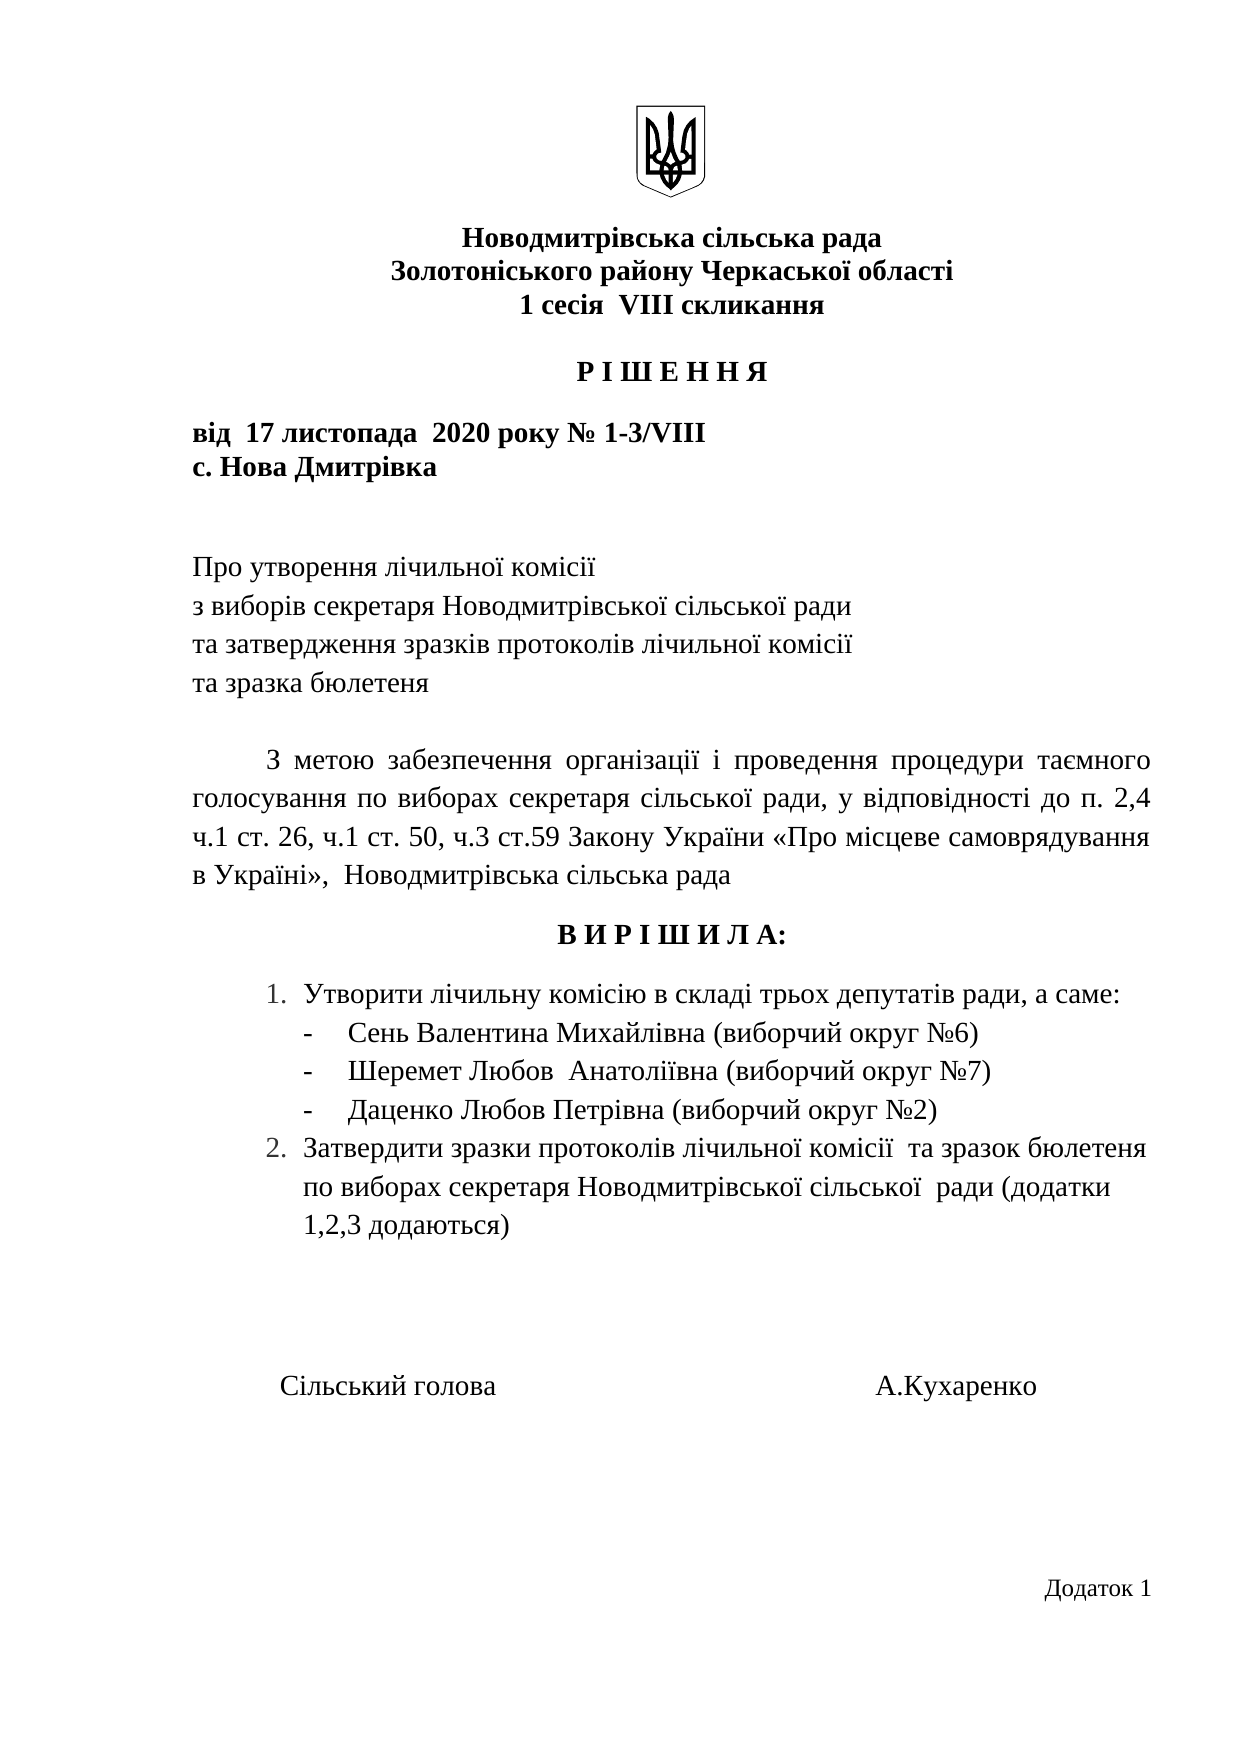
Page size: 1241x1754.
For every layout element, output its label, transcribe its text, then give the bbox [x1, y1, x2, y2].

text з виборів секретаря Новодмитрівської сільської ради [192, 588, 1152, 621]
list Даценко Любов Петрівна (виборчий округ №2) [303, 1092, 1093, 1125]
list Затвердити зразки протоколів лічильної комісії та зразок бюлетеня [265, 1130, 1152, 1164]
text с. Нова Дмитрівка [192, 449, 1152, 483]
text В И Р І Ш И Л А: [192, 917, 1152, 950]
list по виборах секретаря Новодмитрівської сільської ради (додатки 1,2,3 додаються) [303, 1169, 1152, 1241]
text Золотоніського району Черкаської області [192, 253, 1152, 287]
text 1 сесія VIІІ скликання [192, 287, 1152, 320]
text та затвердження зразків протоколів лічильної комісії [192, 626, 1152, 660]
list Шеремет Любов Анатоліївна (виборчий округ №7) [303, 1053, 1093, 1087]
text Додаток 1 [192, 1573, 1152, 1601]
text Сільський голова А.Кухаренко [192, 1368, 1152, 1401]
text Про утворення лічильної комісії [192, 549, 1152, 583]
text Р І Ш Е Н Н Я [192, 354, 1152, 387]
text Новодмитрівська сільська рада [192, 220, 1152, 253]
list Сень Валентина Михайлівна (виборчий округ №6) [303, 1015, 1093, 1048]
list Утворити лічильну комісію в складі трьох депутатів ради, а саме: [265, 976, 1152, 1010]
text від 17 листопада 2020 року № 1-3/VІІІ [192, 416, 1152, 449]
text З метою забезпечення організації і проведення процедури таємного голосування по виборах секретаря сільської ради, у відповідності до п. 2,4 ч.1 ст. 26, ч.1 ст. 50, ч.3 ст.59 Закону України «Про місцеве самоврядування в Україні», Новодмитрівська сільська рада [192, 742, 1152, 891]
text та зразка бюлетеня [192, 665, 1152, 698]
